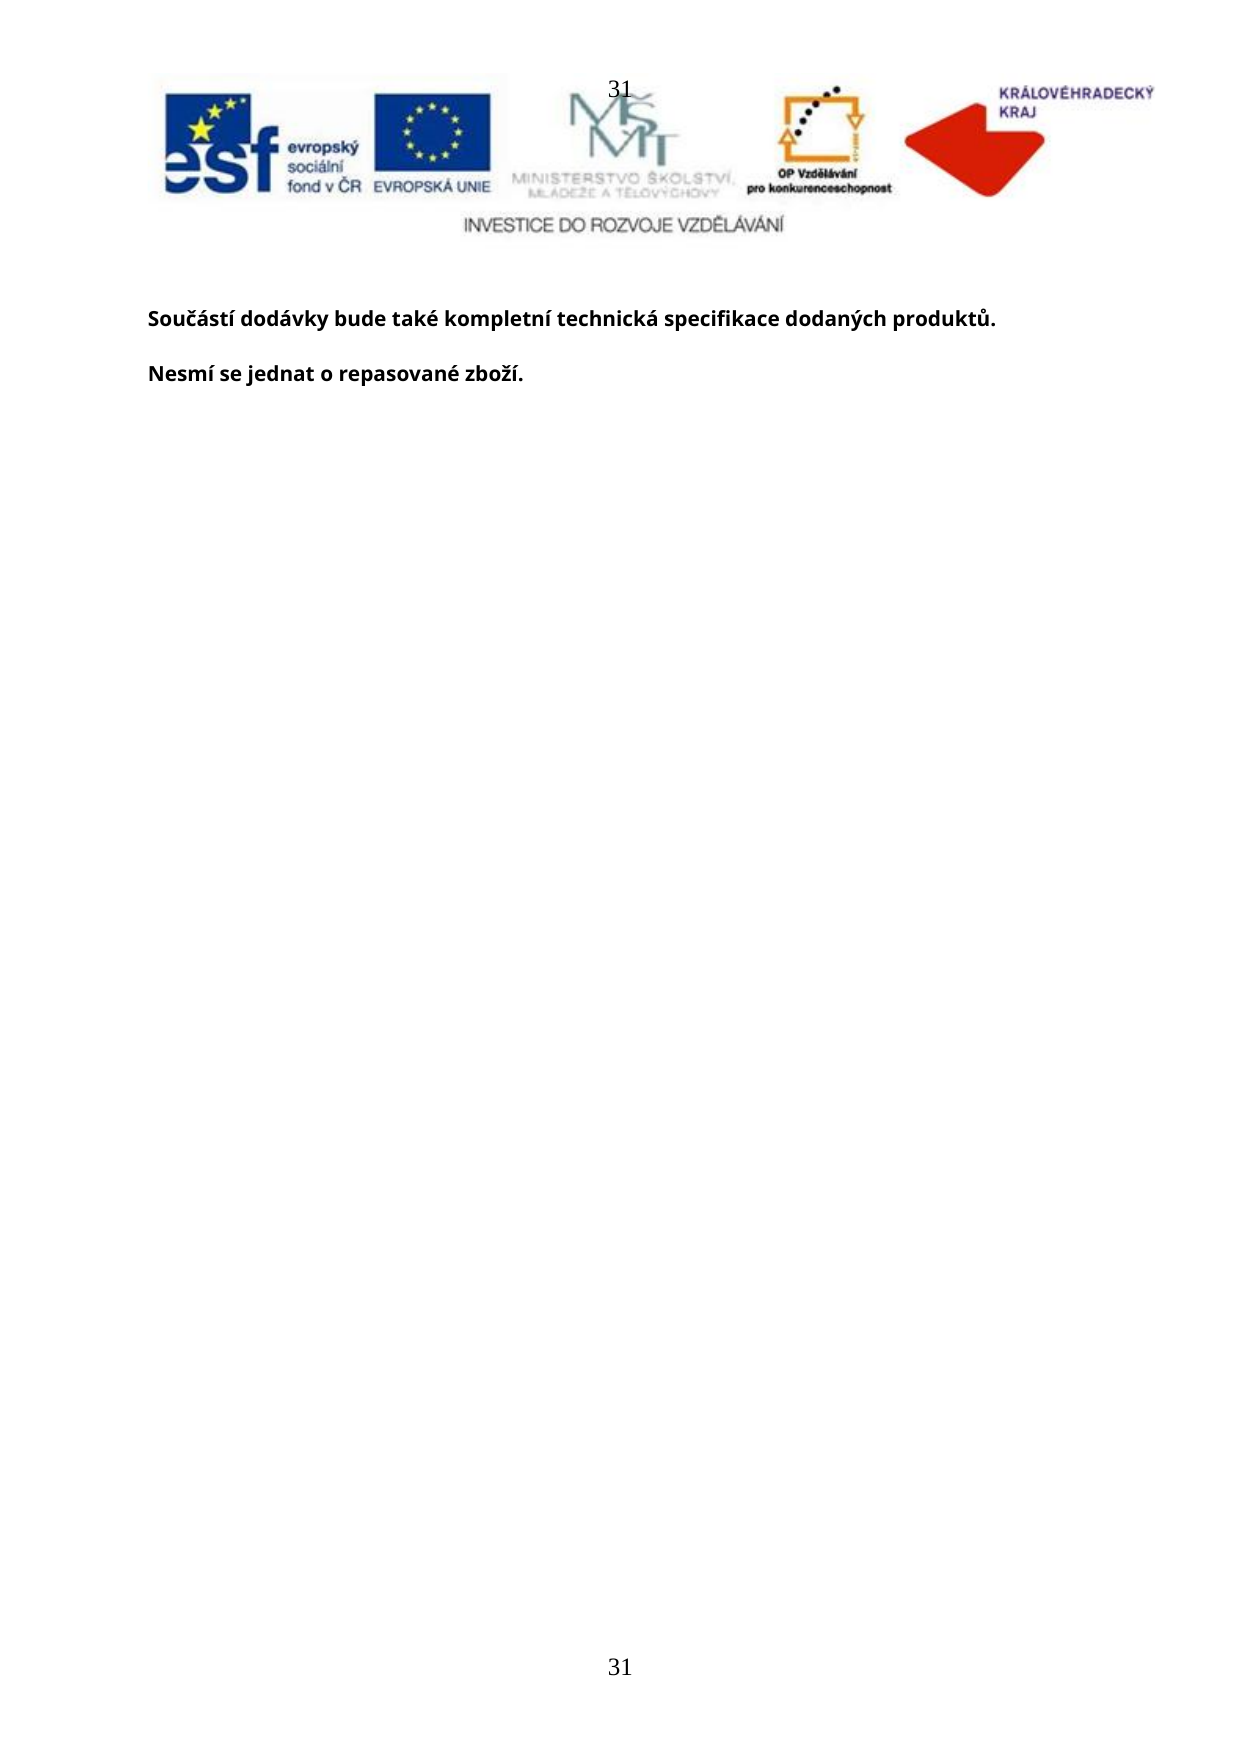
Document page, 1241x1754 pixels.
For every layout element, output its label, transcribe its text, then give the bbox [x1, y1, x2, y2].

text Součástí dodávky bude také kompletní technická specifikace dodaných produktů. [148, 304, 1093, 332]
text Nesmí se jednat o repasované zboží. [148, 359, 1093, 387]
picture [147, 73, 1156, 249]
